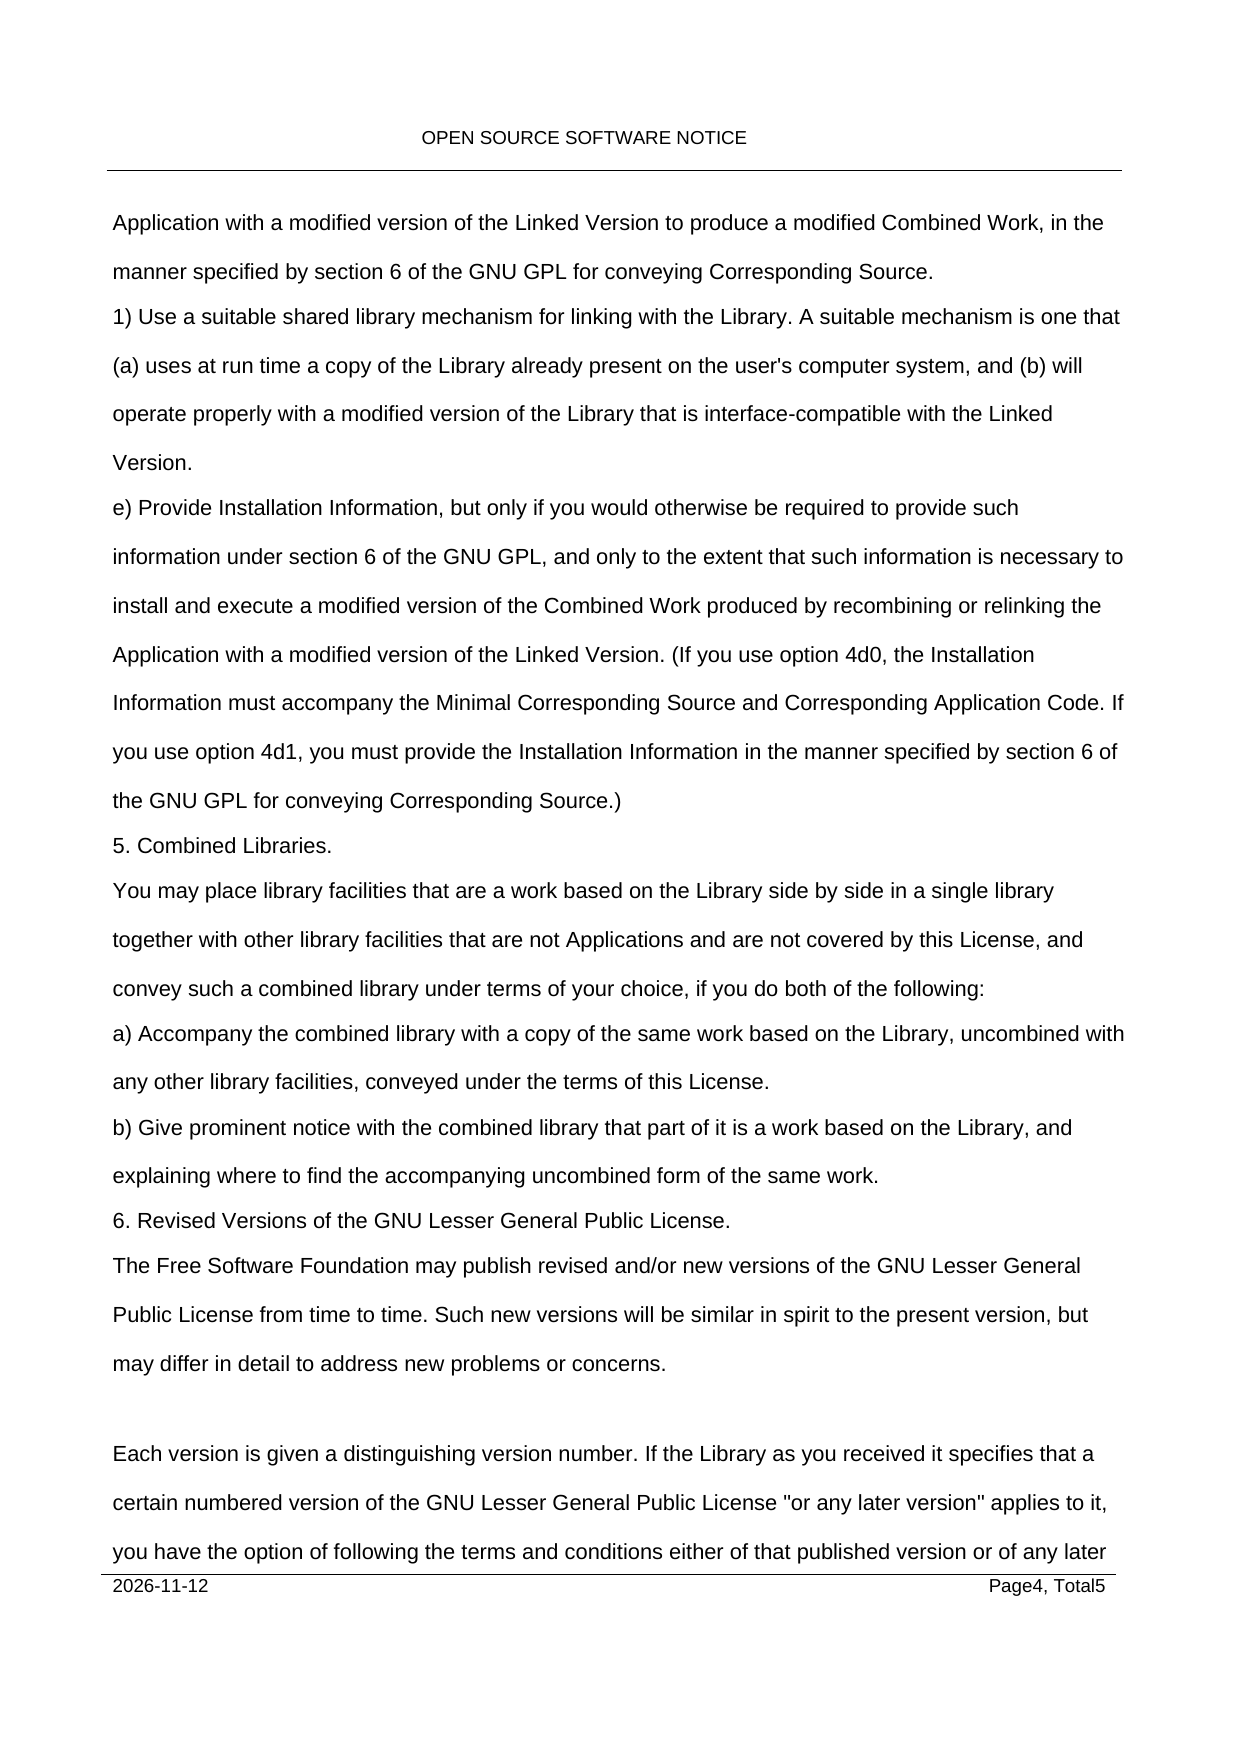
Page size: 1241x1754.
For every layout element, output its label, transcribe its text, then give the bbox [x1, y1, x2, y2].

text a) Accompany the combined library with a copy of the same work based on the Library, uncombined with any other library facilities, conveyed under the terms of this License. [112, 1017, 1128, 1098]
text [112, 1437, 1128, 1567]
text You may place library facilities that are a work based on the Library side by side in a single library together with other library facilities that are not Applications and are not covered by this License, and convey such a combined library under terms of your choice, if you do both of the following: [112, 874, 1128, 1004]
text e) Provide Installation Information, but only if you would otherwise be required to provide such information under section 6 of the GNU GPL, and only to the extent that such information is necessary to install and execute a modified version of the Combined Work produced by recombining or relinking the Application with a modified version of the Linked Version. (If you use option 4d0, the Installation Information must accompany the Minimal Corresponding Source and Corresponding Application Code. If you use option 4d1, you must provide the Installation Information in the manner specified by section 6 of the GNU GPL for conveying Corresponding Source.) [112, 492, 1128, 817]
text b) Give prominent notice with the combined library that part of it is a work based on the Library, and explaining where to find the accompanying uncombined form of the same work. [112, 1111, 1128, 1192]
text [112, 206, 1128, 288]
text 1) Use a suitable shared library mechanism for linking with the Library. A suitable mechanism is one that (a) uses at run time a copy of the Library already present on the user's computer system, and (b) will operate properly with a modified version of the Library that is interface-compatible with the Linked Version. [112, 300, 1128, 479]
text The Free Software Foundation may publish revised and/or new versions of the GNU Lesser General Public License from time to time. Such new versions will be similar in spirit to the present version, but may differ in detail to address new problems or concerns. [112, 1250, 1128, 1380]
text 5. Combined Libraries. [112, 829, 1128, 862]
text 6. Revised Versions of the GNU Lesser General Public License. [112, 1204, 1128, 1237]
